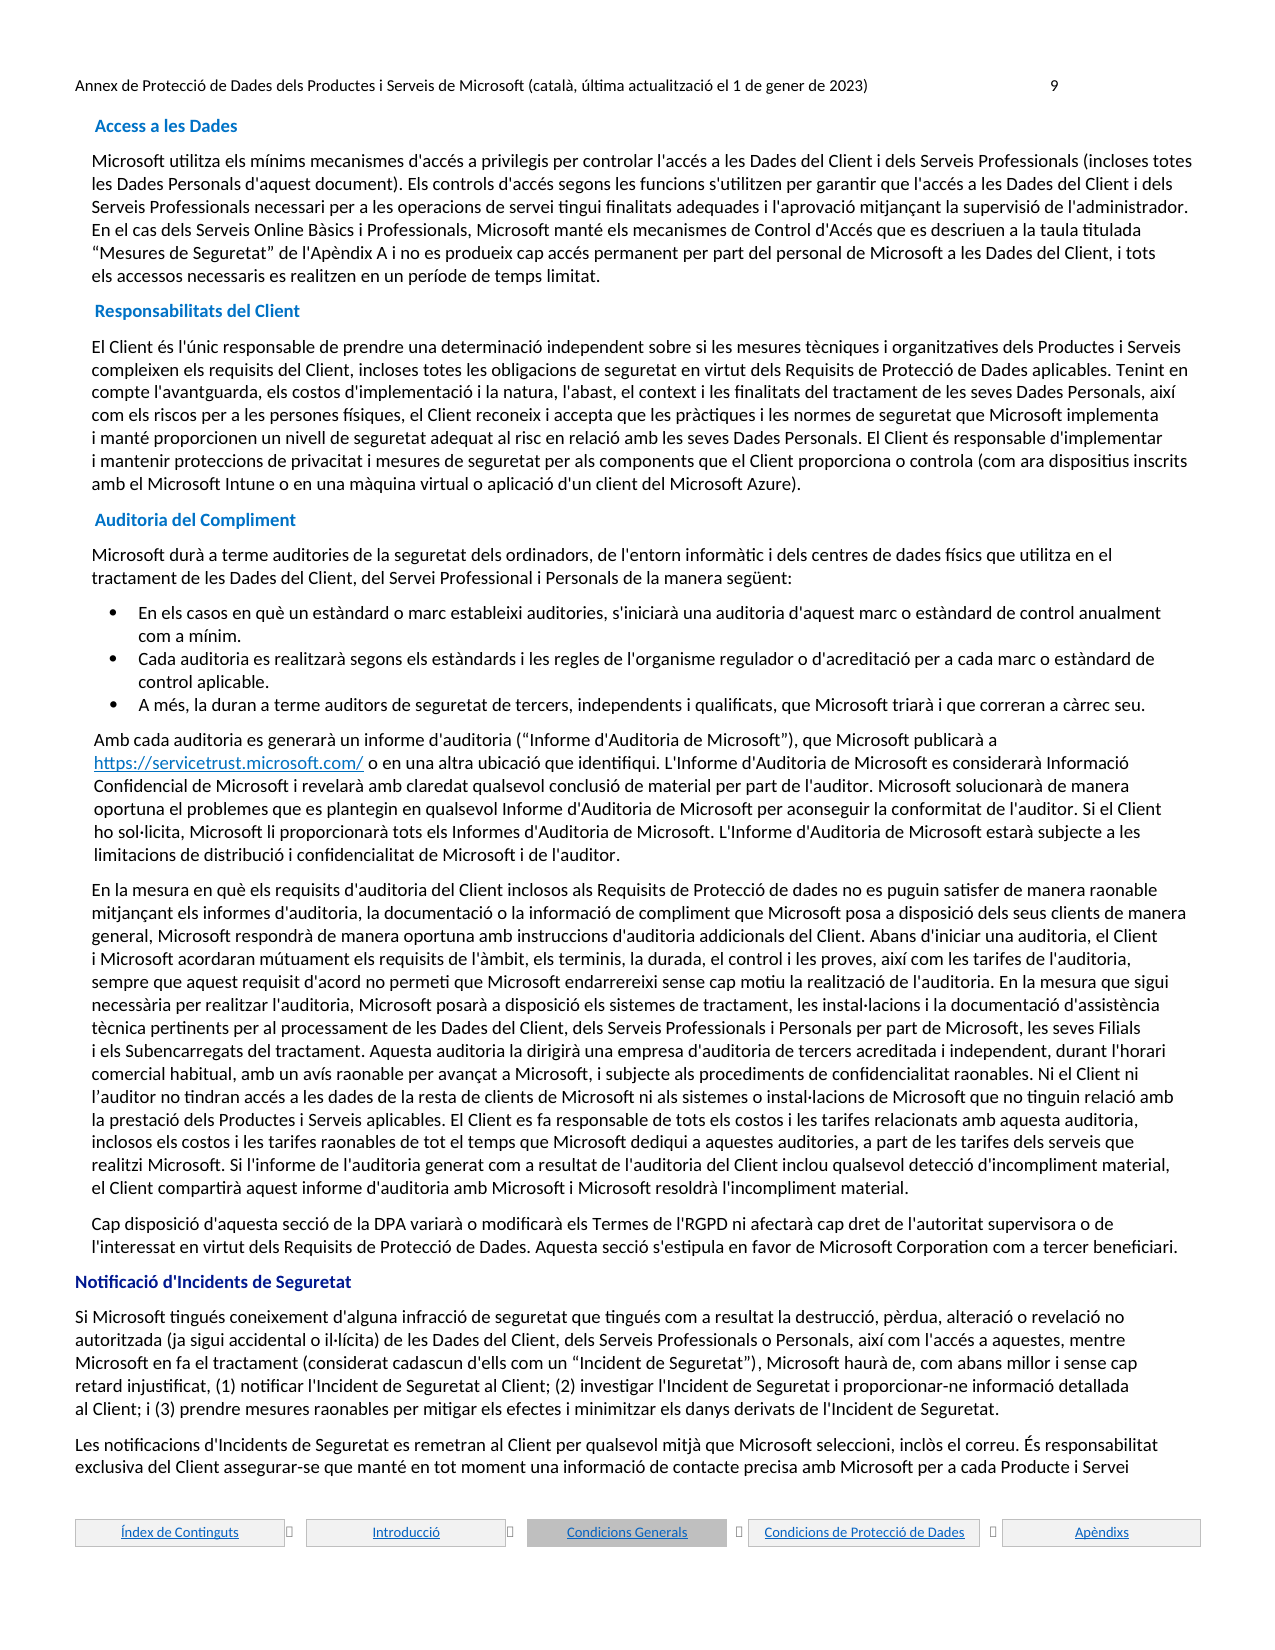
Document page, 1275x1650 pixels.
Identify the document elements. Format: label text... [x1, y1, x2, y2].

list Microsoft utilitza els mínims mecanismes d'accés a privilegis per controlar l'accés a les Dades del Client i dels Serveis Professionals (incloses totes les Dades Personals d'aquest document). Els controls d'accés segons les funcions s'utilitzen per garantir que l'accés a les Dades del Client i dels Serveis Professionals necessari per a les operacions de servei tingui finalitats adequades i l'aprovació mitjançant la supervisió de l'administrador. En el cas dels Serveis Online Bàsics i Professionals, Microsoft manté els mecanismes de Control d'Accés que es descriuen a la taula titulada “Mesures de Seguretat” de l'Apèndix A i no es produeix cap accés permanent per part del personal de Microsoft a les Dades del Client, i tots els accessos necessaris es realitzen en un període de temps limitat. [91, 149, 1200, 287]
subtitle Notificació d'Incidents de Seguretat [75, 1270, 1200, 1293]
list Auditoria del Compliment [94, 508, 1200, 531]
list Responsabilitats del Client [94, 299, 1200, 322]
list A més, la duran a terme auditors de seguretat de tercers, independents i qualificats, que Microsoft triarà i que correran a càrrec seu. [110, 693, 1200, 716]
list Cap disposició d'aquesta secció de la DPA variarà o modificarà els Termes de l'RGPD ni afectarà cap dret de l'autoritat supervisora o de l'interessat en virtut dels Requisits de Protecció de Dades. Aquesta secció s'estipula en favor de Microsoft Corporation com a tercer beneficiari. [91, 1212, 1200, 1258]
list Microsoft durà a terme auditories de la seguretat dels ordinadors, de l'entorn informàtic i dels centres de dades físics que utilitza en el tractament de les Dades del Client, del Servei Professional i Personals de la manera següent: [91, 543, 1200, 589]
list El Client és l'únic responsable de prendre una determinació independent sobre si les mesures tècniques i organitzatives dels Productes i Serveis compleixen els requisits del Client, incloses totes les obligacions de seguretat en virtut dels Requisits de Protecció de Dades aplicables. Tenint en compte l'avantguarda, els costos d'implementació i la natura, l'abast, el context i les finalitats del tractament de les seves Dades Personals, així com els riscos per a les persones físiques, el Client reconeix i accepta que les pràctiques i les normes de seguretat que Microsoft implementa i manté proporcionen un nivell de seguretat adequat al risc en relació amb les seves Dades Personals. El Client és responsable d'implementar i mantenir proteccions de privacitat i mesures de seguretat per als components que el Client proporciona o controla (com ara dispositius inscrits amb el Microsoft Intune o en una màquina virtual o aplicació d'un client del Microsoft Azure). [91, 335, 1200, 495]
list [75, 1433, 1200, 1479]
list Amb cada auditoria es generarà un informe d'auditoria (“Informe d'Auditoria de Microsoft”), que Microsoft publicarà a https://servicetrust.microsoft.com/ o en una altra ubicació que identifiqui. L'Informe d'Auditoria de Microsoft es considerarà Informació Confidencial de Microsoft i revelarà amb claredat qualsevol conclusió de material per part de l'auditor. Microsoft solucionarà de manera oportuna el problemes que es plantegin en qualsevol Informe d'Auditoria de Microsoft per aconseguir la conformitat de l'auditor. Si el Client ho sol·licita, Microsoft li proporcionarà tots els Informes d'Auditoria de Microsoft. L'Informe d'Auditoria de Microsoft estarà subjecte a les limitacions de distribució i confidencialitat de Microsoft i de l'auditor. [94, 729, 1200, 866]
list En els casos en què un estàndard o marc estableixi auditories, s'iniciarà una auditoria d'aquest marc o estàndard de control anualment com a mínim. [109, 602, 1200, 647]
list Si Microsoft tingués coneixement d'alguna infracció de seguretat que tingués com a resultat la destrucció, pèrdua, alteració o revelació no autoritzada (ja sigui accidental o il·lícita) de les Dades del Client, dels Serveis Professionals o Personals, així com l'accés a aquestes, mentre Microsoft en fa el tractament (considerat cadascun d'ells com un “Incident de Seguretat”), Microsoft haurà de, com abans millor i sense cap retard injustificat, (1) notificar l'Incident de Seguretat al Client; (2) investigar l'Incident de Seguretat i proporcionar-ne informació detallada al Client; i (3) prendre mesures raonables per mitigar els efectes i minimitzar els danys derivats de l'Incident de Seguretat. [75, 1306, 1200, 1420]
list En la mesura en què els requisits d'auditoria del Client inclosos als Requisits de Protecció de dades no es puguin satisfer de manera raonable mitjançant els informes d'auditoria, la documentació o la informació de compliment que Microsoft posa a disposició dels seus clients de manera general, Microsoft respondrà de manera oportuna amb instruccions d'auditoria addicionals del Client. Abans d'iniciar una auditoria, el Client i Microsoft acordaran mútuament els requisits de l'àmbit, els terminis, la durada, el control i les proves, així com les tarifes de l'auditoria, sempre que aquest requisit d'acord no permeti que Microsoft endarrereixi sense cap motiu la realització de l'auditoria. En la mesura que sigui necessària per realitzar l'auditoria, Microsoft posarà a disposició els sistemes de tractament, les instal·lacions i la documentació d'assistència tècnica pertinents per al processament de les Dades del Client, dels Serveis Professionals i Personals per part de Microsoft, les seves Filials i els Subencarregats del tractament. Aquesta auditoria la dirigirà una empresa d'auditoria de tercers acreditada i independent, durant l'horari comercial habitual, amb un avís raonable per avançat a Microsoft, i subjecte als procediments de confidencialitat raonables. Ni el Client ni l’auditor no tindran accés a les dades de la resta de clients de Microsoft ni als sistemes o instal·lacions de Microsoft que no tinguin relació amb la prestació dels Productes i Serveis aplicables. El Client es fa responsable de tots els costos i les tarifes relacionats amb aquesta auditoria, inclosos els costos i les tarifes raonables de tot el temps que Microsoft dediqui a aquestes auditories, a part de les tarifes dels serveis que realitzi Microsoft. Si l'informe de l'auditoria generat com a resultat de l'auditoria del Client inclou qualsevol detecció d'incompliment material, el Client compartirà aquest informe d'auditoria amb Microsoft i Microsoft resoldrà l'incompliment material. [91, 879, 1200, 1199]
list Cada auditoria es realitzarà segons els estàndards i les regles de l'organisme regulador o d'acreditació per a cada marc o estàndard de control aplicable. [109, 647, 1200, 693]
list Access a les Dades [94, 114, 1200, 137]
